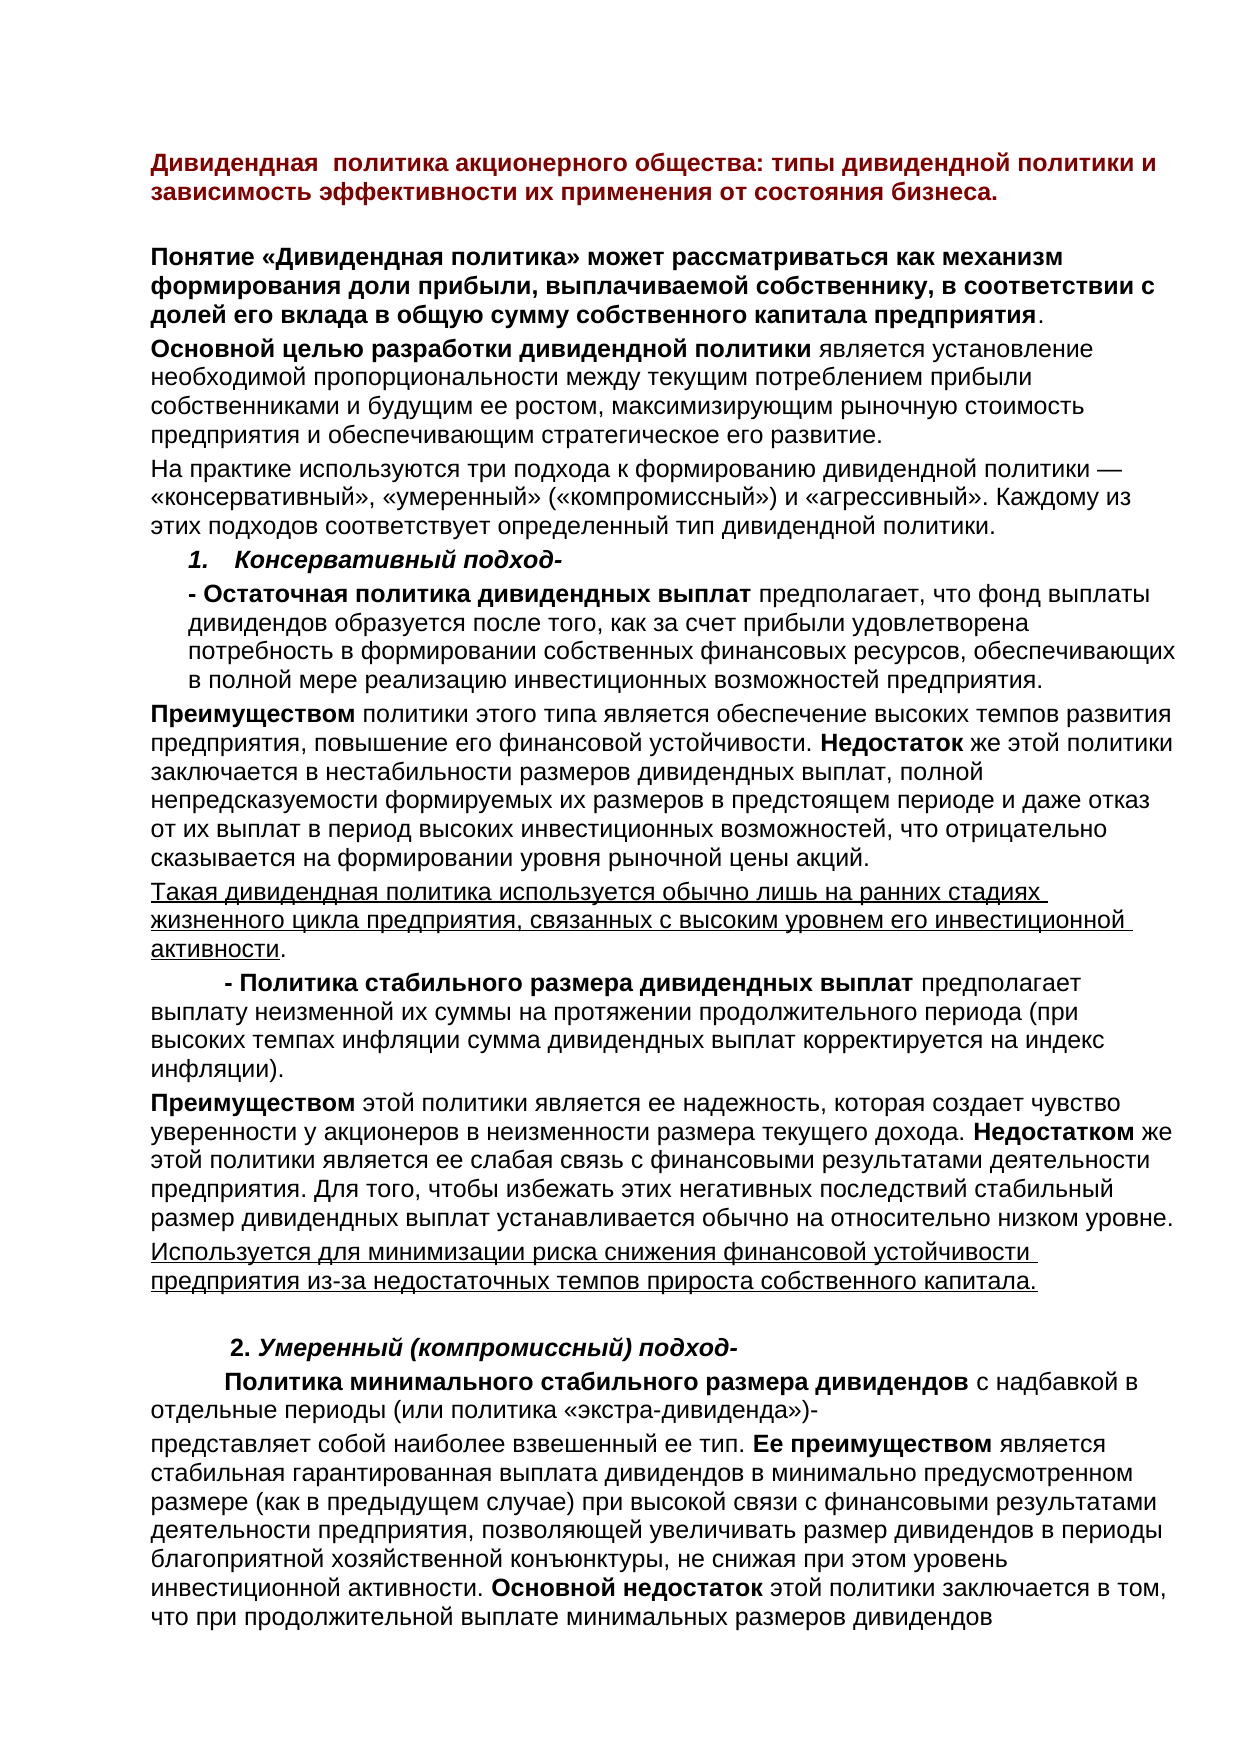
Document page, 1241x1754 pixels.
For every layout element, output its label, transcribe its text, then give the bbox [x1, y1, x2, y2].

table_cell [149, 208, 1180, 1632]
table_header Дивидендная политика акционерного общества: типы дивидендной политики и зависимость эффективности их применения от состояния бизнеса. [149, 118, 1180, 207]
